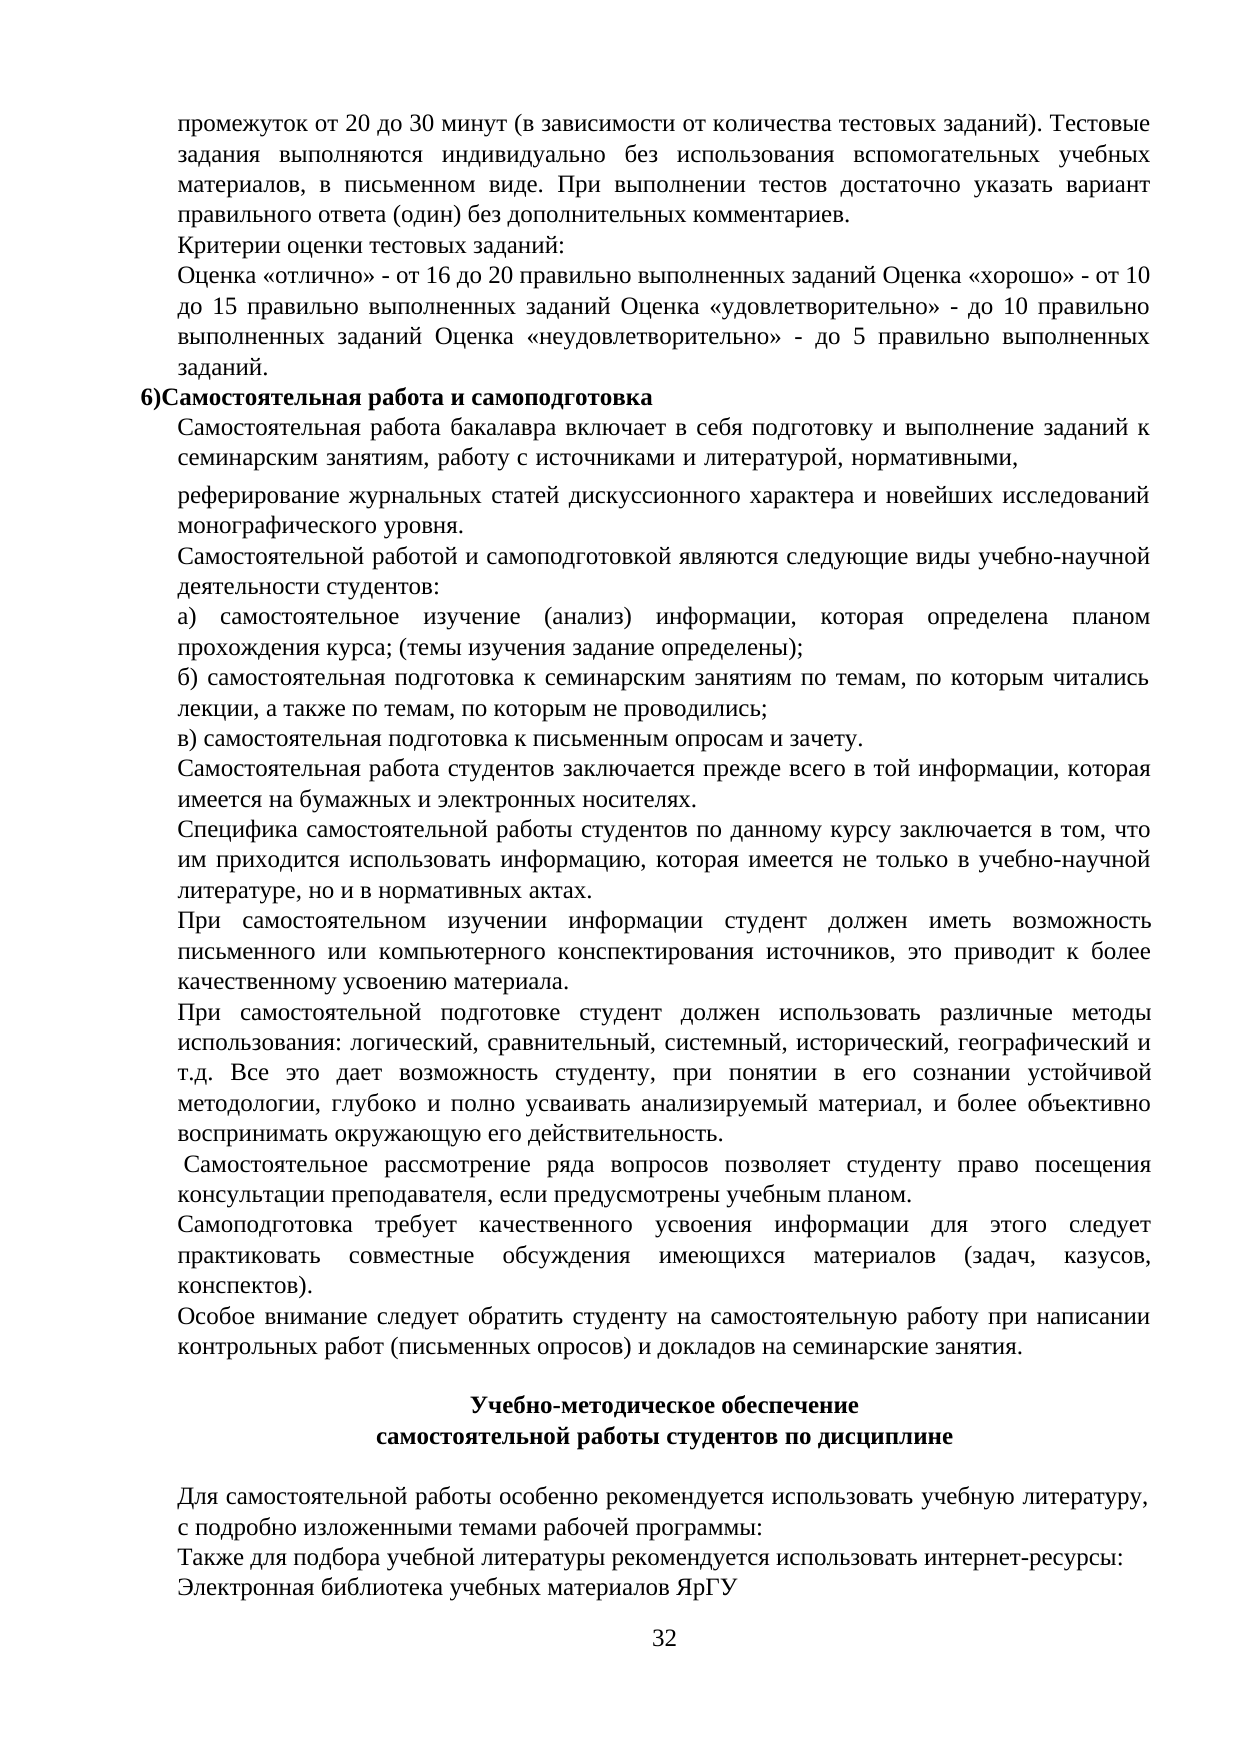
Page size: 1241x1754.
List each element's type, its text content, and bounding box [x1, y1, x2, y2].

text При самостоятельной подготовке студент должен использовать различные методы использования: логический, сравнительный, системный, исторический, географический и т.д. Все это дает возможность студенту, при понятии в его сознании устойчивой методологии, глубоко и полно усваивать анализируемый материал, и более объективно воспринимать окружающую его действительность. [177, 997, 1152, 1147]
text а) самостоятельное изучение (анализ) информации, которая определена планом прохождения курса; (темы изучения задание определены); [177, 601, 1151, 661]
text Особое внимание следует обратить студенту на самостоятельную работу при написании контрольных работ (письменных опросов) и докладов на семинарские занятия. [177, 1301, 1151, 1360]
text реферирование журнальных статей дискуссионного характера и новейших исследований монографического уровня. [177, 480, 1163, 539]
text Критерии оценки тестовых заданий: [177, 230, 1151, 259]
text Самостоятельное рассмотрение ряда вопросов позволяет студенту право посещения консультации преподавателя, если предусмотрены учебным планом. [177, 1149, 1151, 1208]
text Для самостоятельной работы особенно рекомендуется использовать учебную литературу, с подробно изложенными темами рабочей программы: [177, 1481, 1152, 1540]
text Самостоятельной работой и самоподготовкой являются следующие виды учебно-научной деятельности студентов: [177, 541, 1163, 600]
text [177, 1542, 1126, 1601]
subtitle Учебно-методическое обеспечение самостоятельной работы студентов по дисциплине [376, 1391, 1051, 1449]
text Оценка «отлично» - от 16 до 20 правильно выполненных заданий Оценка «хорошо» - от 10 до 15 правильно выполненных заданий Оценка «удовлетворительно» - до 10 правильно выполненных заданий Оценка «неудовлетворительно» - до 5 правильно выполненных заданий. [177, 260, 1151, 380]
text Самоподготовка требует качественного усвоения информации для этого следует практиковать совместные обсуждения имеющихся материалов (задач, казусов, конспектов). [177, 1209, 1151, 1299]
text в) самостоятельная подготовка к письменным опросам и зачету. [177, 723, 1163, 752]
subtitle 6)Самостоятельная работа и самоподготовка [140, 382, 1163, 411]
text Самостоятельная работа студентов заключается прежде всего в той информации, которая имеется на бумажных и электронных носителях. [177, 753, 1151, 812]
text При самостоятельном изучении информации студент должен иметь возможность письменного или компьютерного конспектирования источников, это приводит к более качественному усвоению материала. [177, 905, 1151, 995]
text б) самостоятельная подготовка к семинарским занятиям по темам, по которым читались лекции, а также по темам, по которым не проводились; [177, 662, 1163, 721]
text Самостоятельная работа бакалавра включает в себя подготовку и выполнение заданий к семинарским занятиям, работу с источниками и литературой, нормативными, [177, 412, 1151, 471]
text Специфика самостоятельной работы студентов по данному курсу заключается в том, что им приходится использовать информацию, которая имеется не только в учебно-научной литературе, но и в нормативных актах. [177, 814, 1152, 904]
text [177, 108, 1151, 228]
